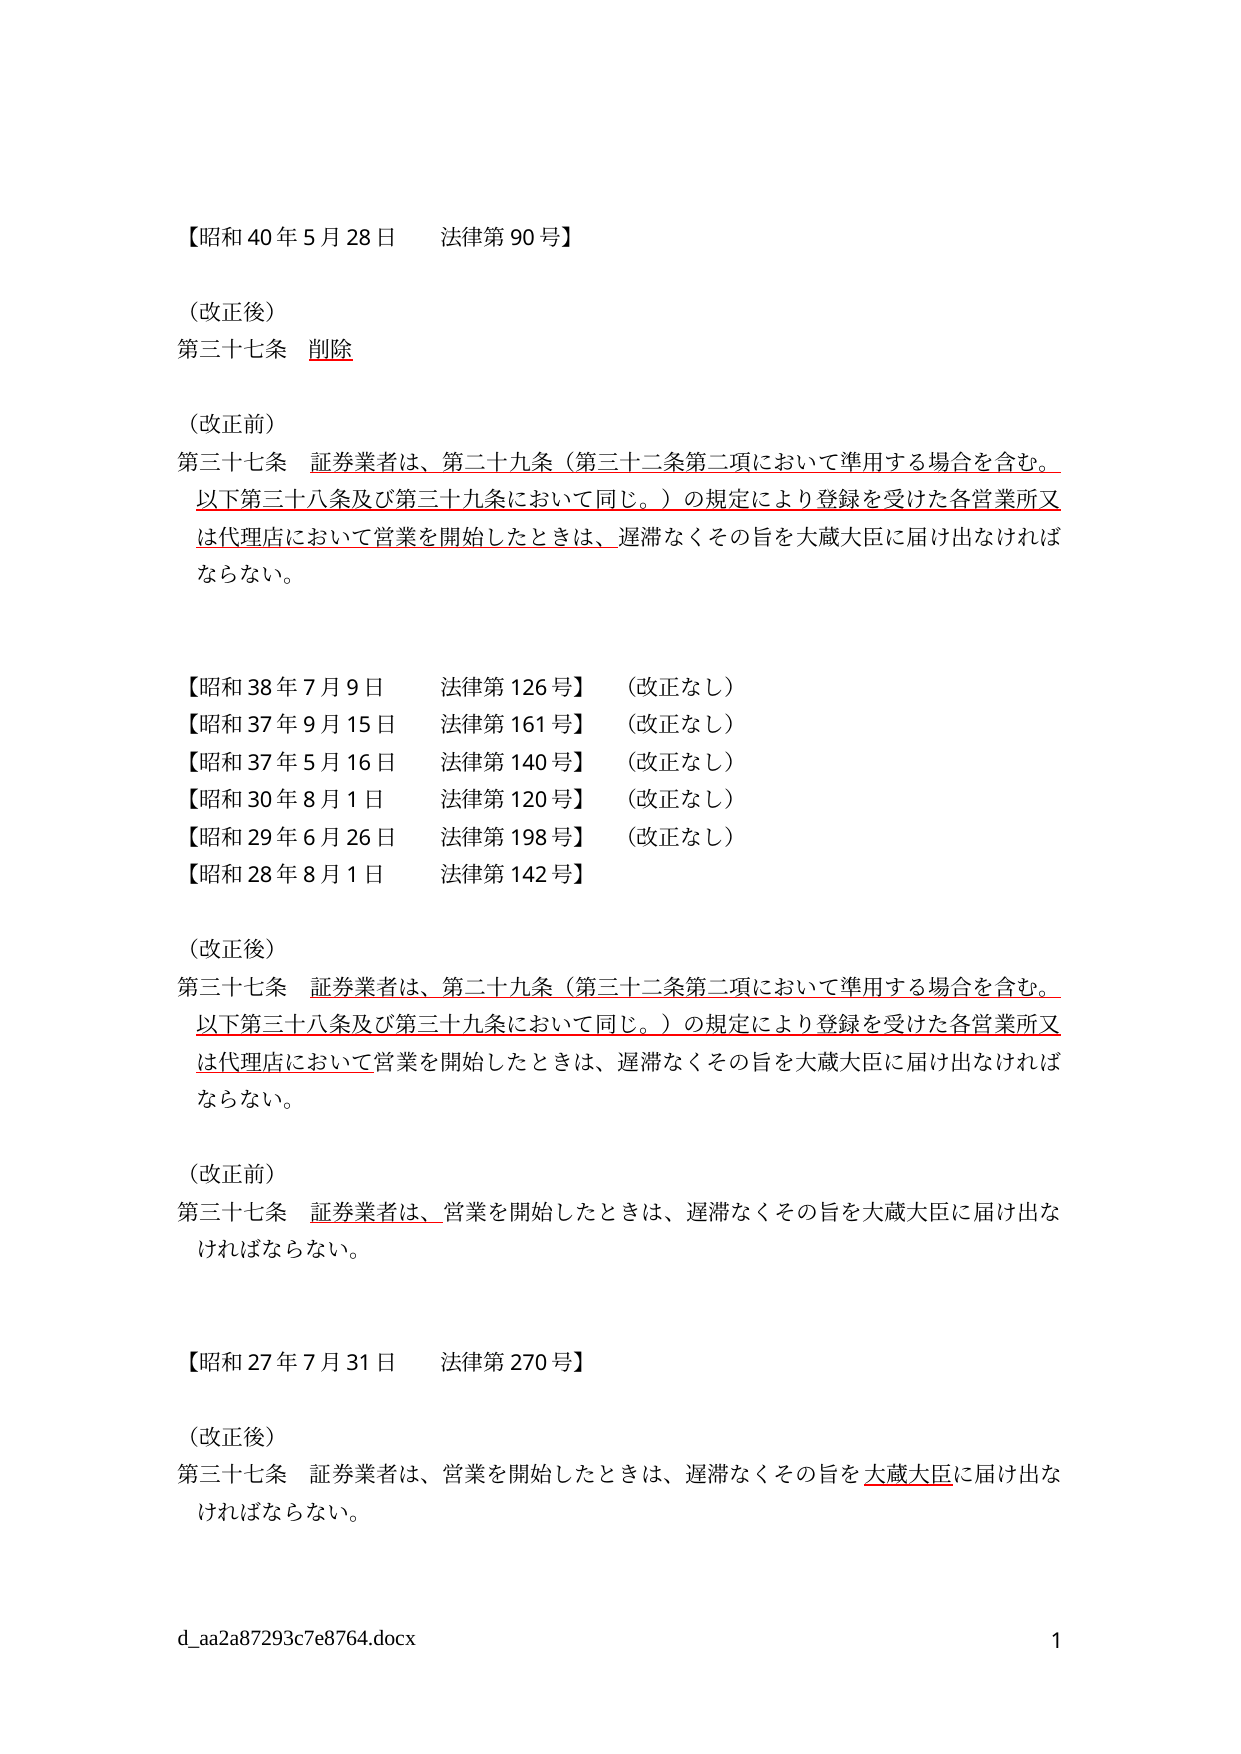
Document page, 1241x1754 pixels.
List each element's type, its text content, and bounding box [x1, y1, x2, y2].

text （改正後） [177, 1417, 1063, 1454]
text 第三十七条 証券業者は、営業を開始したときは、遅滞なくその旨を大蔵大臣に届け出なければならない。 [177, 1454, 1063, 1529]
text 第三十七条 証券業者は、第二十九条（第三十二条第二項において準用する場合を含む。以下第三十八条及び第三十九条において同じ。）の規定により登録を受けた各営業所又は代理店において営業を開始したときは、遅滞なくその旨を大蔵大臣に届け出なければならない。 [177, 967, 1063, 1117]
text 第三十七条 証券業者は、営業を開始したときは、遅滞なくその旨を大蔵大臣に届け出なければならない。 [177, 1192, 1063, 1267]
text （改正後） [177, 929, 1063, 967]
text 【昭和29年6月26日 法律第198号】 （改正なし） [177, 817, 1063, 854]
text 【昭和30年8月1日 法律第120号】 （改正なし） [177, 779, 1063, 817]
text 【昭和37年5月16日 法律第140号】 （改正なし） [177, 742, 1063, 779]
text 【昭和28年8月1日 法律第142号】 [177, 854, 1063, 892]
text （改正前） [177, 404, 1063, 442]
text 【昭和27年7月31日 法律第270号】 [177, 1342, 1063, 1379]
text 【昭和40年5月28日 法律第90号】 [177, 217, 1063, 254]
text （改正後） [177, 292, 1063, 329]
text （改正前） [177, 1154, 1063, 1192]
text 【昭和37年9月15日 法律第161号】 （改正なし） [177, 704, 1063, 742]
text 第三十七条 削除 [177, 329, 1063, 367]
text 第三十七条 証券業者は、第二十九条（第三十二条第二項において準用する場合を含む。以下第三十八条及び第三十九条において同じ。）の規定により登録を受けた各営業所又は代理店において営業を開始したときは、遅滞なくその旨を大蔵大臣に届け出なければならない。 [177, 442, 1063, 592]
text 【昭和38年7月9日 法律第126号】 （改正なし） [177, 667, 1063, 704]
